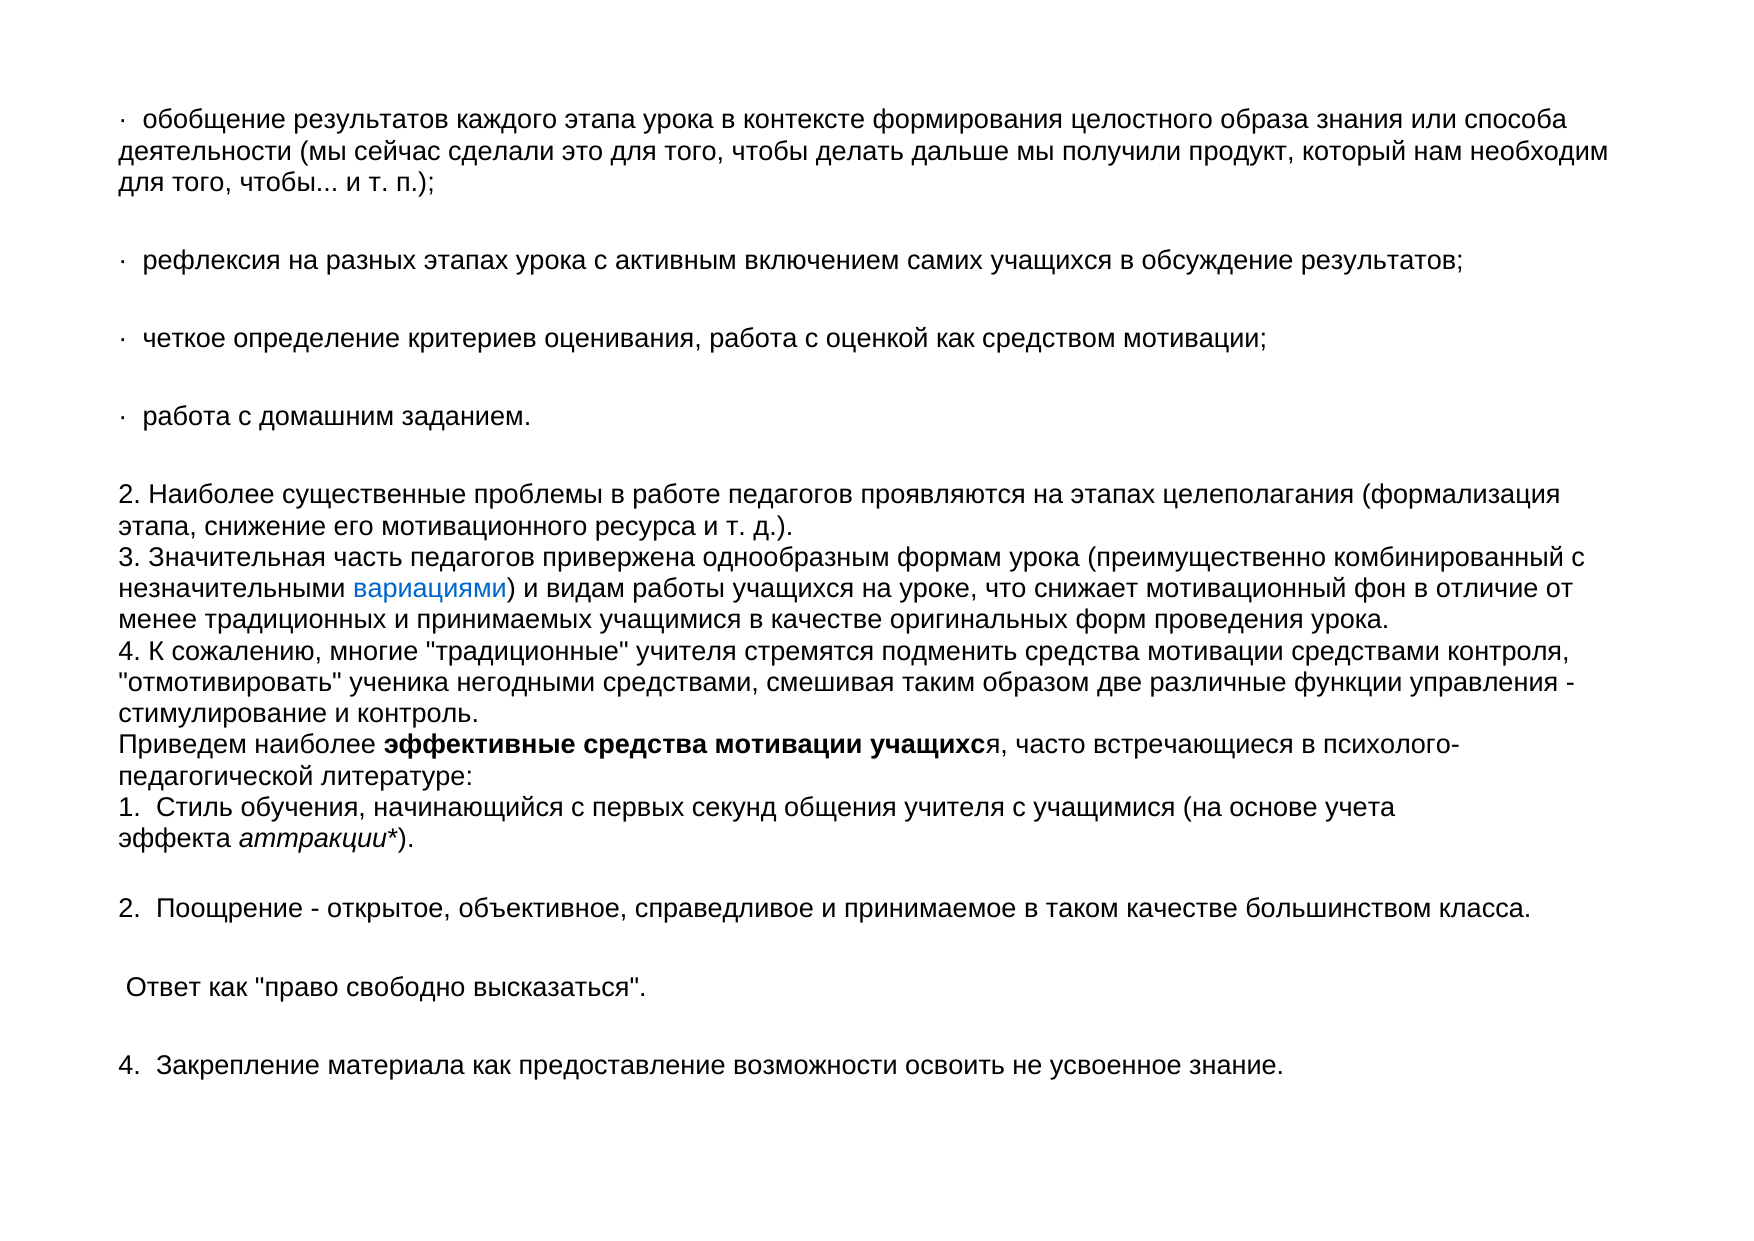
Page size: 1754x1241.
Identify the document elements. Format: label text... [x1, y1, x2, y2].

text · рефлексия на разных этапах урока с активным включением самих учащихся в обсуждение результатов; [118, 244, 1636, 275]
text 4. Закрепление материала как предоставление возможности освоить не усвоенное знание. [118, 1049, 1636, 1080]
text 2. Наиболее существенные проблемы в работе педагогов проявляются на этапах целеполагания (формализация этапа, снижение его мотивационного ресурса и т. д.). 3. Значительная часть педагогов привержена однообразным формам урока (преимущественно комбинированный с незначительными вариациями) и видам работы учащихся на уроке, что снижает мотивационный фон в отличие от менее традиционных и принимаемых учащимися в качестве оригинальных форм проведения урока. 4. К сожалению, многие "традиционные" учителя стремятся подменить средства мотивации средствами контроля, "отмотивировать" ученика негодными средствами, смешивая таким образом две различные функции управления - стимулирование и контроль. [118, 478, 1636, 728]
text · работа с домашним заданием. [118, 400, 1636, 432]
text 2. Поощрение - открытое, объективное, справедливое и принимаемое в таком качестве большинством класса. [118, 892, 1636, 924]
text Ответ как "право свободно высказаться". [118, 971, 1636, 1002]
text · четкое определение критериев оценивания, работа с оценкой как средством мотивации; [118, 322, 1636, 353]
text Приведем наиболее эффективные средства мотивации учащихся, часто встречающиеся в психолого-педагогической литературе: [118, 728, 1636, 791]
text 1. Стиль обучения, начинающийся с первых секунд общения учителя с учащимися (на основе учета эффекта аттракции*). [118, 791, 1636, 853]
text · обобщение результатов каждого этапа урока в контексте формирования целостного образа знания или способа деятельности (мы сейчас сделали это для того, чтобы делать дальше мы получили продукт, который нам необходим для того, чтобы... и т. п.); [118, 103, 1636, 197]
